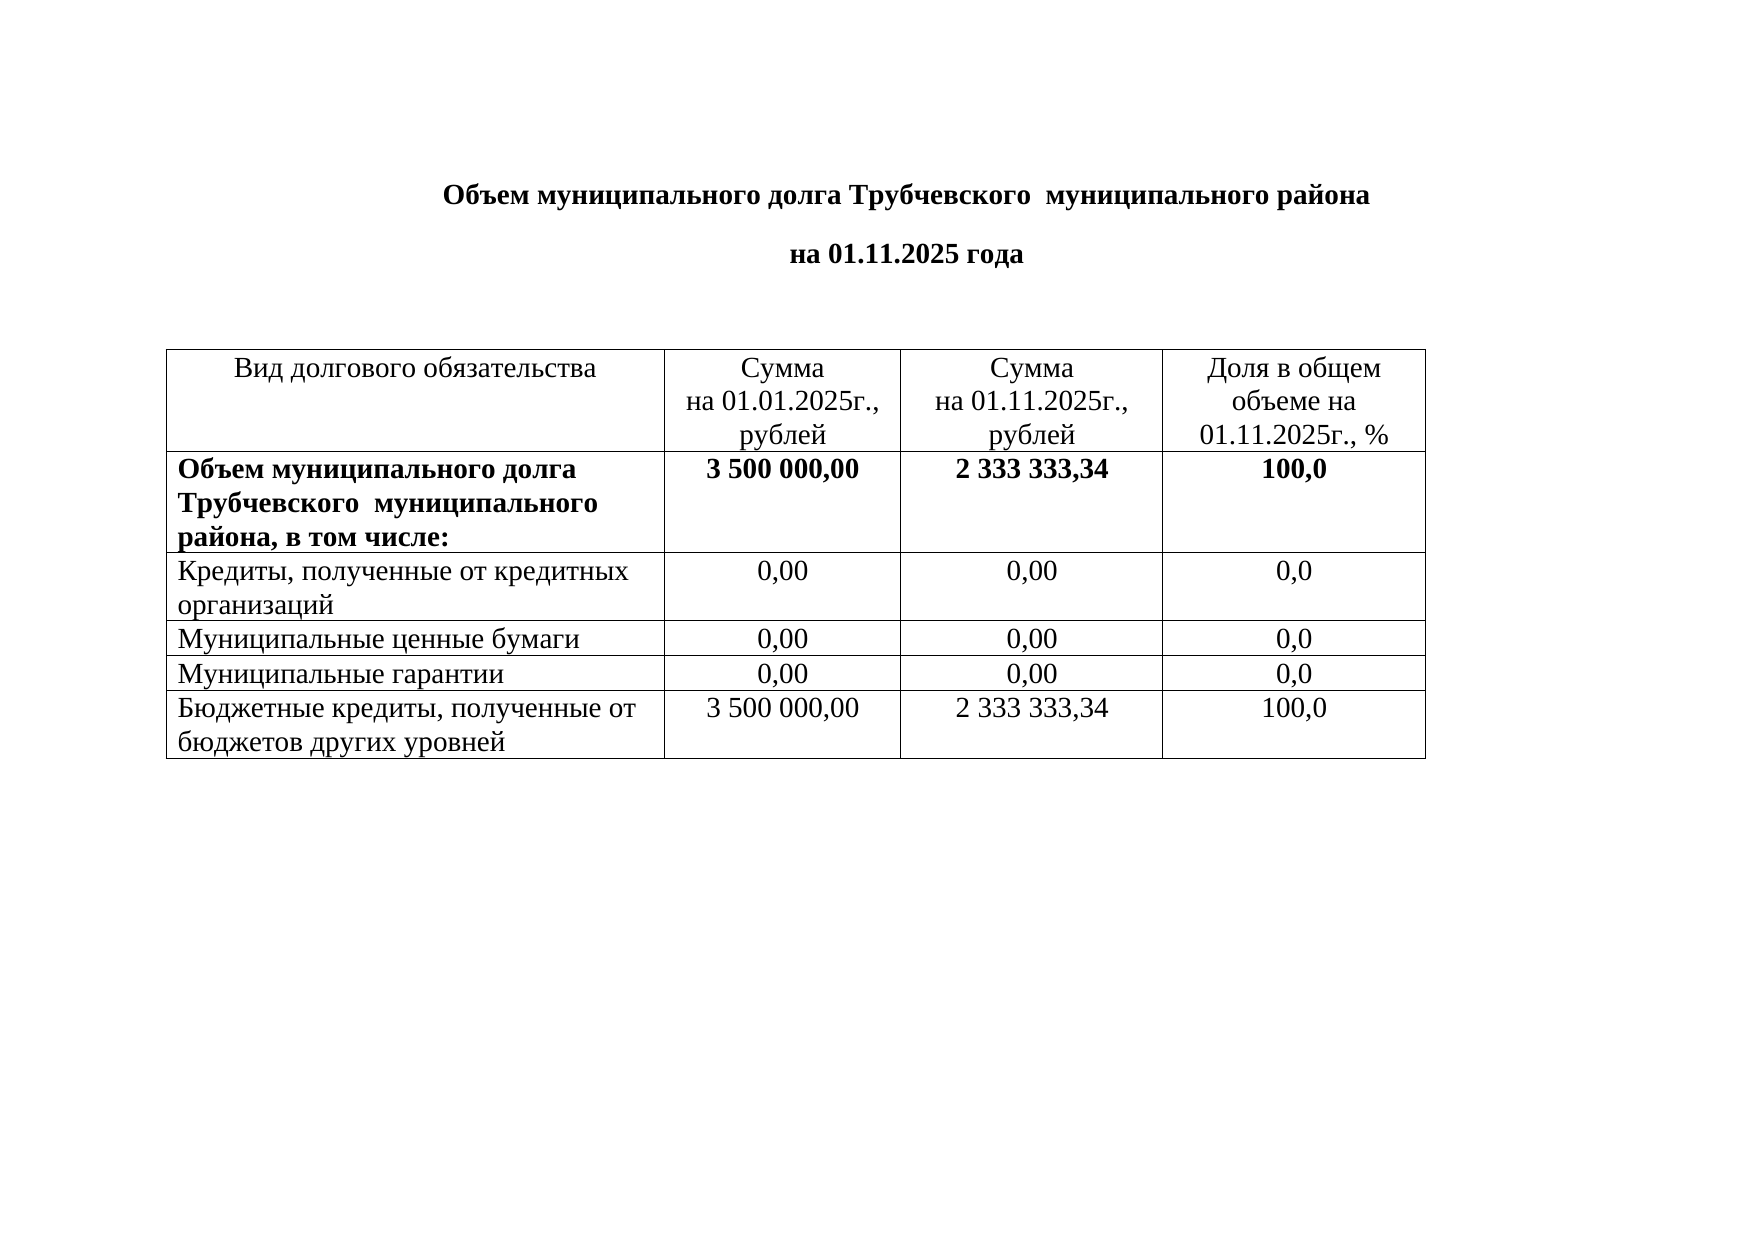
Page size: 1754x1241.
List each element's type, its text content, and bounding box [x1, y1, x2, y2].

table_cell Муниципальные ценные бумаги [167, 621, 664, 655]
table_cell 0,00 [665, 553, 900, 620]
table_cell Бюджетные кредиты, полученные от бюджетов других уровней [167, 691, 664, 758]
table_cell 2 333 333,34 [901, 452, 1162, 552]
table_cell Объем муниципального долга Трубчевского муниципального района, в том числе: [167, 452, 664, 552]
table_cell 2 333 333,34 [901, 691, 1162, 758]
table_header Сумма на 01.01.2025г., рублей [665, 350, 900, 451]
text Объем муниципального долга Трубчевского муниципального района [177, 177, 1636, 211]
table_cell Кредиты, полученные от кредитных организаций [167, 553, 664, 620]
table_cell 0,00 [665, 621, 900, 655]
table_header Доля в общем объеме на 01.11.2025г., % [1163, 350, 1425, 451]
table_cell 0,00 [901, 553, 1162, 620]
table_cell 0,00 [901, 621, 1162, 655]
table_cell 3 500 000,00 [665, 452, 900, 552]
table_cell 3 500 000,00 [665, 691, 900, 758]
table_cell 100,0 [1163, 452, 1425, 552]
table_cell 0,0 [1163, 621, 1425, 655]
table_cell 100,0 [1163, 691, 1425, 758]
table_cell Муниципальные гарантии [167, 656, 664, 689]
table_header Вид долгового обязательства [167, 350, 664, 451]
table_cell 0,00 [901, 656, 1162, 689]
text на 01.11.2025 года [177, 237, 1636, 270]
table_cell 0,0 [1163, 656, 1425, 689]
table_cell 0,0 [1163, 553, 1425, 620]
table_header Сумма на 01.11.2025г., рублей [901, 350, 1162, 451]
table_cell 0,00 [665, 656, 900, 689]
